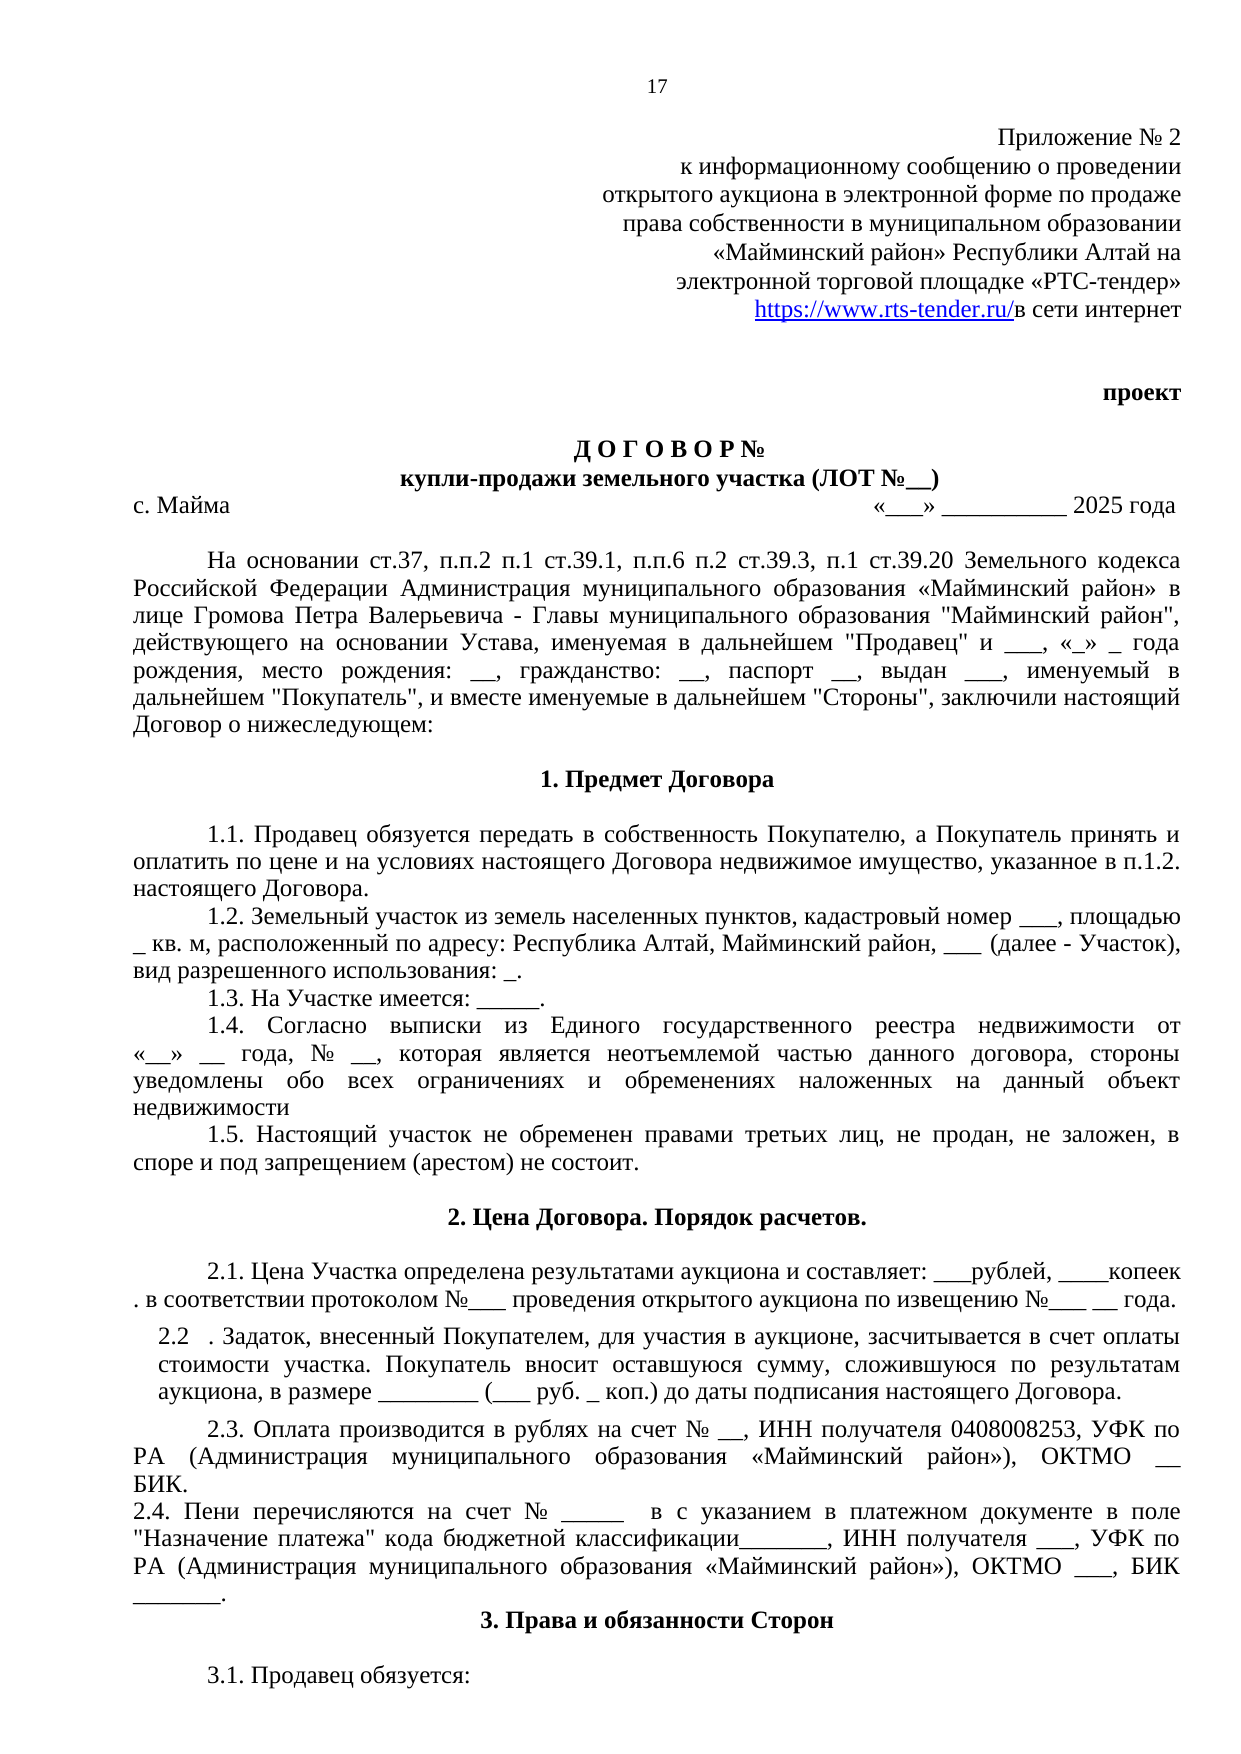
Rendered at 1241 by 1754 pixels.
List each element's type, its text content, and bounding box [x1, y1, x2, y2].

text На основании ст.37, п.п.2 п.1 ст.39.1, п.п.6 п.2 ст.39.3, п.1 ст.39.20 Земельного кодекса Российской Федерации Администрация муниципального образования «Майминский район» в лице Громова Петра Валерьевича - Главы муниципального образования "Майминский район", действующего на основании Устава, именуемая в дальнейшем "Продавец" и ___, «_» _ года рождения, место рождения: __, гражданство: __, паспорт __, выдан ___, именуемый в дальнейшем "Покупатель", и вместе именуемые в дальнейшем "Стороны", заключили настоящий Договор о нижеследующем: [133, 547, 1181, 738]
text проект [133, 377, 1181, 406]
text купли-продажи земельного участка (ЛОТ №__) [158, 463, 1181, 492]
text 3.1. Продавец обязуется: [133, 1661, 1181, 1689]
text 2.2 . Задаток, внесенный Покупателем, для участия в аукционе, засчитывается в счет оплаты стоимости участка. Покупатель вносит оставшуюся сумму, сложившуюся по результатам аукциона, в размере ________ (___ руб. _ коп.) до даты подписания настоящего Договора. [158, 1323, 1181, 1405]
text Приложение № 2 [133, 122, 1181, 151]
text 1.1. Продавец обязуется передать в собственность Покупателю, а Покупатель принять и оплатить по цене и на условиях настоящего Договора недвижимое имущество, указанное в п.1.2. настоящего Договора. [133, 820, 1181, 902]
text к информационному сообщению о проведении открытого аукциона в электронной форме по продаже права собственности в муниципальном образовании «Майминский район» Республики Алтай на электронной торговой площадке «РТС-тендер» https://www.rts-tender.ru/в сети интернет [576, 151, 1181, 323]
text Д О Г О В О Р № [158, 434, 1181, 463]
text 2.1. Цена Участка определена результатами аукциона и составляет: ___рублей, ____копеек . в соответствии протоколом №___ проведения открытого аукциона по извещению №___ __ года. [133, 1258, 1181, 1312]
text 1.2. Земельный участок из земель населенных пунктов, кадастровый номер ___, площадью _ кв. м, расположенный по адресу: Республика Алтай, Майминский район, ___ (далее - Участок), вид разрешенного использования: _. [133, 902, 1181, 984]
text 3. Права и обязанности Сторон [133, 1607, 1181, 1634]
text 1.4. Согласно выписки из Единого государственного реестра недвижимости от «__» __ года, № __, которая является неотъемлемой частью данного договора, стороны уведомлены обо всех ограничениях и обременениях наложенных на данный объект недвижимости [133, 1012, 1181, 1121]
text 1. Предмет Договора [133, 766, 1181, 793]
text 1.3. На Участке имеется: _____. [133, 984, 1181, 1012]
text с. Майма «___» __________ 2025 года [133, 492, 1181, 519]
text 2. Цена Договора. Порядок расчетов. [133, 1203, 1181, 1230]
text 2.4. Пени перечисляются на счет № _____ в с указанием в платежном документе в поле "Назначение платежа" кода бюджетной классификации_______, ИНН получателя ___, УФК по РА (Администрация муниципального образования «Майминский район»), ОКТМО ___, БИК _______. [133, 1497, 1181, 1607]
text 1.5. Настоящий участок не обременен правами третьих лиц, не продан, не заложен, в споре и под запрещением (арестом) не состоит. [133, 1121, 1181, 1176]
text 2.3. Оплата производится в рублях на счет № __, ИНН получателя 0408008253, УФК по РА (Администрация муниципального образования «Майминский район»), ОКТМО __ БИК. [133, 1415, 1181, 1497]
